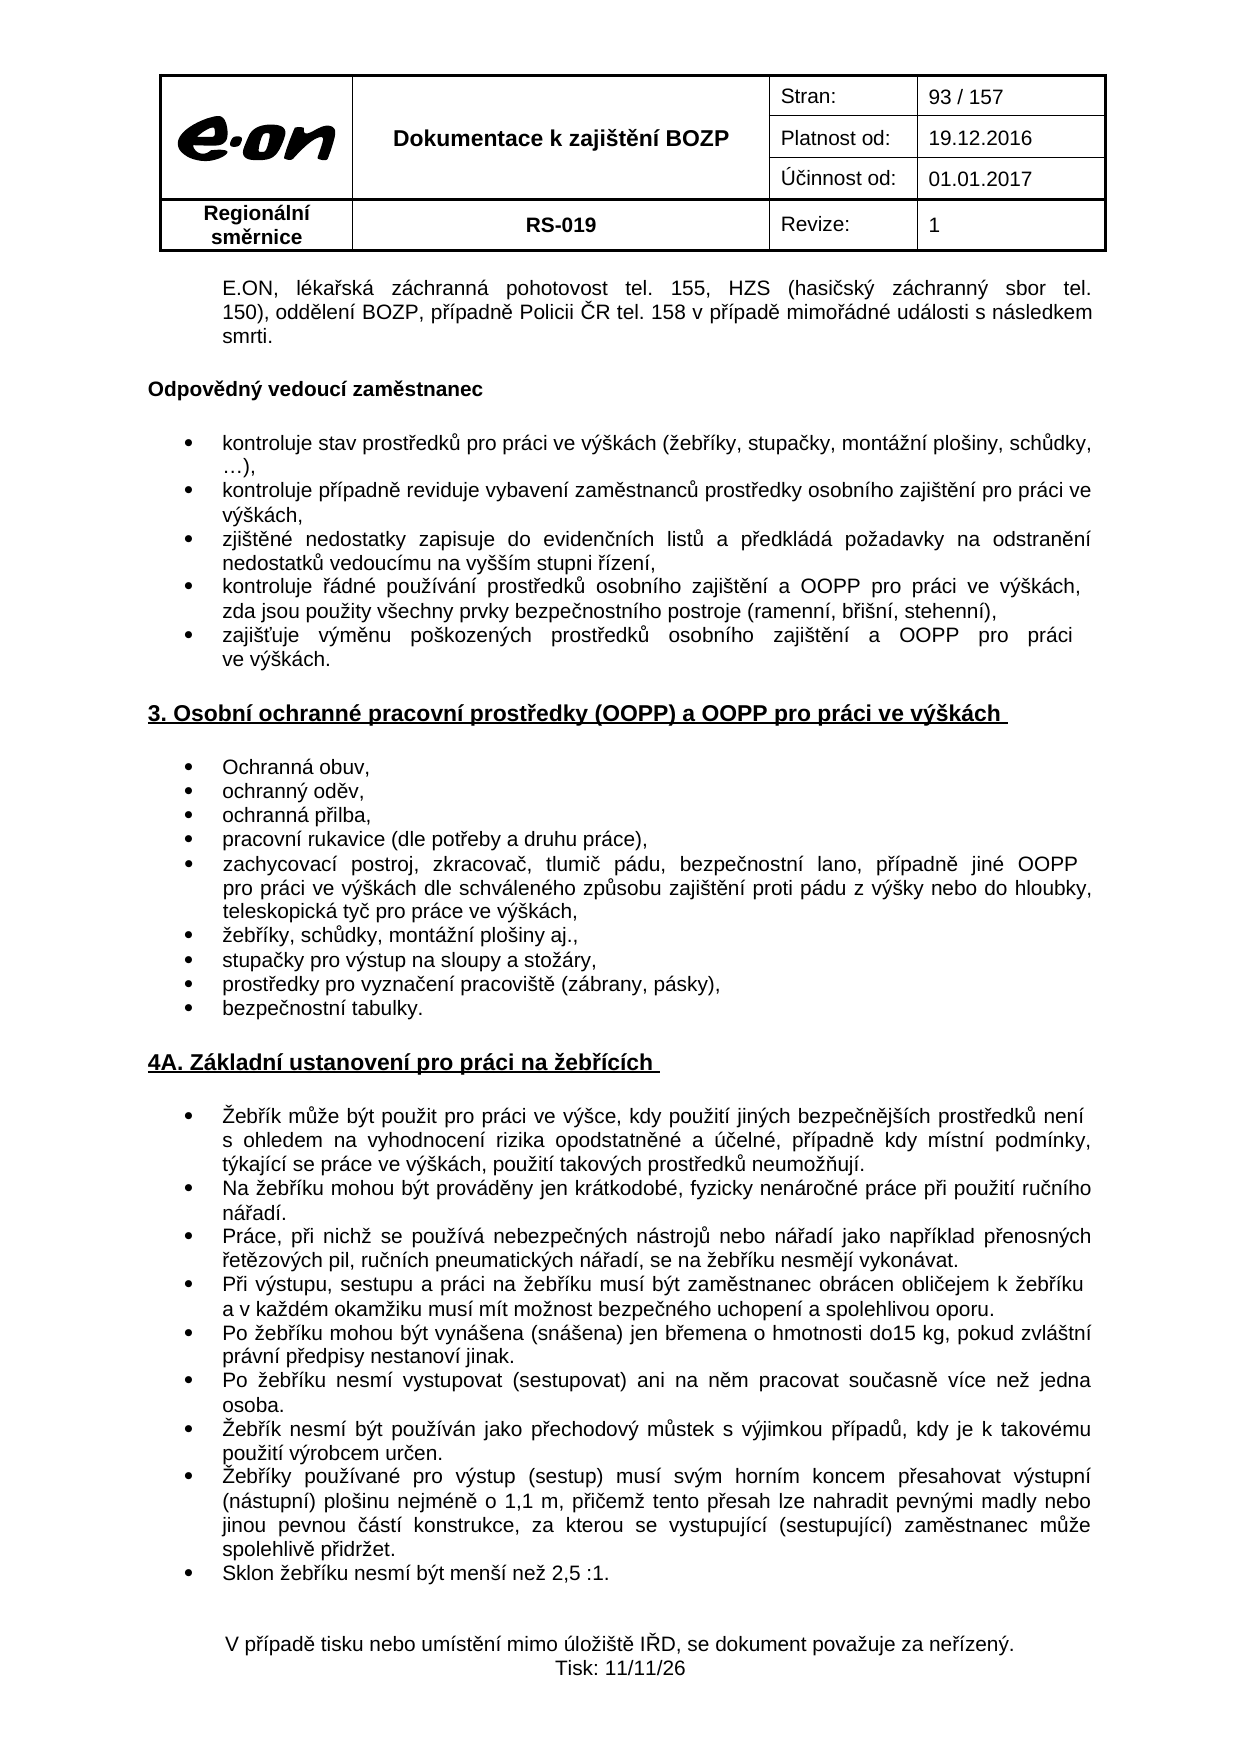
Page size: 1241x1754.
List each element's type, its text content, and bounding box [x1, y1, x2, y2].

text Odpovědný vedoucí zaměstnanec [148, 377, 1092, 401]
list bezpečnostní tabulky. [185, 996, 1092, 1019]
list žebříky, schůdky, montážní plošiny aj., [185, 923, 1092, 947]
list Sklon žebříku nesmí být menší než 2,5 :1. [185, 1560, 1092, 1584]
list Po žebříku mohou být vynášena (snášena) jen břemena o hmotnosti do15 kg, pokud zvláštní právní předpisy nestanoví jinak. [185, 1320, 1092, 1368]
list zjištěné nedostatky zapisuje do evidenčních listů a předkládá požadavky na odstranění nedostatků vedoucímu na vyšším stupni řízení, [185, 526, 1092, 574]
list prostředky pro vyznačení pracoviště (zábrany, pásky), [185, 971, 1092, 996]
list kontroluje stav prostředků pro práci ve výškách (žebříky, stupačky, montážní plošiny, schůdky, …), [185, 430, 1092, 478]
list stupačky pro výstup na sloupy a stožáry, [185, 947, 1092, 971]
list pracovní rukavice (dle potřeby a druhu práce), [185, 827, 1092, 851]
list Po žebříku nesmí vystupovat (sestupovat) ani na něm pracovat současně více než jedna osoba. [185, 1368, 1092, 1416]
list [185, 276, 1092, 348]
list kontroluje řádné používání prostředků osobního zajištění a OOPP pro práci ve výškách, zda jsou použity všechny prvky bezpečnostního postroje (ramenní, břišní, stehenní), [185, 574, 1092, 622]
list kontroluje případně reviduje vybavení zaměstnanců prostředky osobního zajištění pro práci ve výškách, [185, 478, 1092, 526]
list ochranná přilba, [185, 803, 1092, 827]
list Žebříky používané pro výstup (sestup) musí svým horním koncem přesahovat výstupní (nástupní) plošinu nejméně o 1,1 m, přičemž tento přesah lze nahradit pevnými madly nebo jinou pevnou částí konstrukce, za kterou se vystupující (sestupující) zaměstnanec může spolehlivě přidržet. [185, 1464, 1092, 1560]
list Ochranná obuv, [185, 755, 1092, 779]
title 4A. Základní ustanovení pro práci na žebřících [148, 1049, 1092, 1075]
list Na žebříku mohou být prováděny jen krátkodobé, fyzicky nenáročné práce při použití ručního nářadí. [185, 1176, 1092, 1224]
list ochranný oděv, [185, 779, 1092, 803]
list Žebřík může být použit pro práci ve výšce, kdy použití jiných bezpečnějších prostředků není s ohledem na vyhodnocení rizika opodstatněné a účelné, případně kdy místní podmínky, týkající se práce ve výškách, použití takových prostředků neumožňují. [185, 1104, 1092, 1176]
list zajišťuje výměnu poškozených prostředků osobního zajištění a OOPP pro práci ve výškách. [185, 622, 1092, 670]
title 3. Osobní ochranné pracovní prostředky (OOPP) a OOPP pro práci ve výškách [148, 699, 1092, 726]
list zachycovací postroj, zkracovač, tlumič pádu, bezpečnostní lano, případně jiné OOPP pro práci ve výškách dle schváleného způsobu zajištění proti pádu z výšky nebo do hloubky, teleskopická tyč pro práce ve výškách, [185, 851, 1092, 923]
list Žebřík nesmí být používán jako přechodový můstek s výjimkou případů, kdy je k takovému použití výrobcem určen. [185, 1416, 1092, 1464]
list Práce, při nichž se používá nebezpečných nástrojů nebo nářadí jako například přenosných řetězových pil, ručních pneumatických nářadí, se na žebříku nesmějí vykonávat. [185, 1224, 1092, 1272]
list Při výstupu, sestupu a práci na žebříku musí být zaměstnanec obrácen obličejem k žebříku a v každém okamžiku musí mít možnost bezpečného uchopení a spolehlivou oporu. [185, 1272, 1092, 1320]
